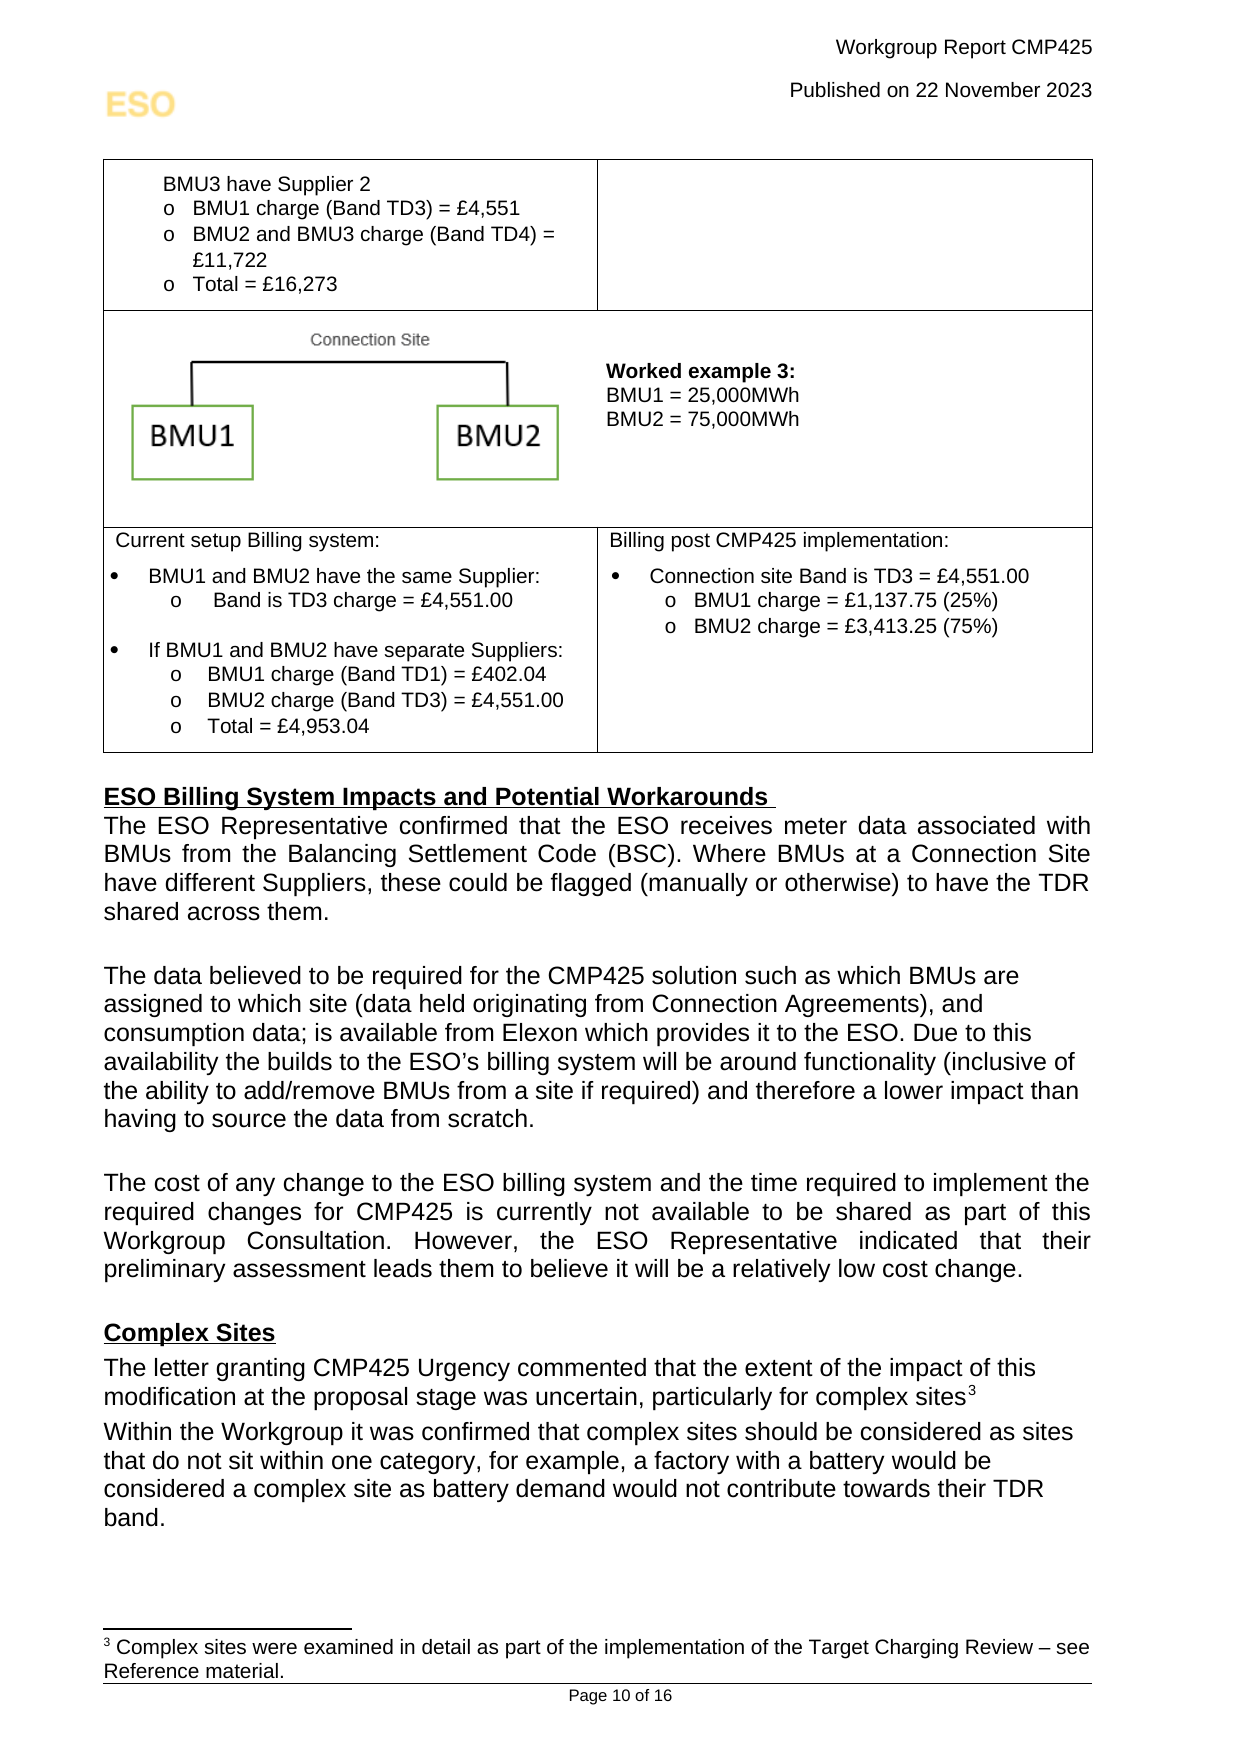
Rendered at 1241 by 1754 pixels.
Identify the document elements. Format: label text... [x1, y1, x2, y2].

text The letter granting CMP425 Urgency commented that the extent of the impact of this modification at the proposal stage was uncertain, particularly for complex sites [103, 1353, 1092, 1411]
text The data believed to be required for the CMP425 solution such as which BMUs are assigned to which site (data held originating from Connection Agreements), and consumption data; is available from Elexon which provides it to the ESO. Due to this availability the builds to the ESO’s billing system will be around functionality (inclusive of the ability to add/remove BMUs from a site if required) and therefore a lower impact than having to source the data from scratch. [103, 961, 1092, 1133]
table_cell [104, 160, 597, 310]
table_cell Current setup Billing system: BMU1 and BMU2 have the same Supplier: Band is TD3 charge = £4,551.00 If BMU1 and BMU2 have separate Suppliers: BMU1 charge (Band TD1) = £402.04 BMU2 charge (Band TD3) = £4,551.00 Total = £4,953.04 [104, 528, 597, 752]
text Complex Sites [103, 1318, 1092, 1347]
text Within the Workgroup it was confirmed that complex sites should be considered as sites that do not sit within one category, for example, a factory with a battery would be considered a complex site as battery demand would not contribute towards their TDR band. [103, 1417, 1092, 1532]
table_cell Billing post CMP425 implementation: Connection site Band is TD3 = £4,551.00 BMU1 charge = £1,137.75 (25%) BMU2 charge = £3,413.25 (75%) [598, 528, 1092, 752]
table_cell Worked example 3: BMU1 = 25,000MWh BMU2 = 75,000MWh [104, 311, 1092, 527]
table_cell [598, 160, 1092, 310]
text The ESO Representative confirmed that the ESO receives meter data associated with BMUs from the Balancing Settlement Code (BSC). Where BMUs at a Connection Site have different Suppliers, these could be flagged (manually or otherwise) to have the TDR shared across them. [103, 811, 1092, 926]
picture [115, 311, 588, 504]
text ESO Billing System Impacts and Potential Workarounds [103, 782, 1092, 811]
text The cost of any change to the ESO billing system and the time required to implement the required changes for CMP425 is currently not available to be shared as part of this Workgroup Consultation. However, the ESO Representative indicated that their preliminary assessment leads them to believe it will be a relatively low cost change. [103, 1168, 1092, 1283]
picture [103, 79, 181, 125]
